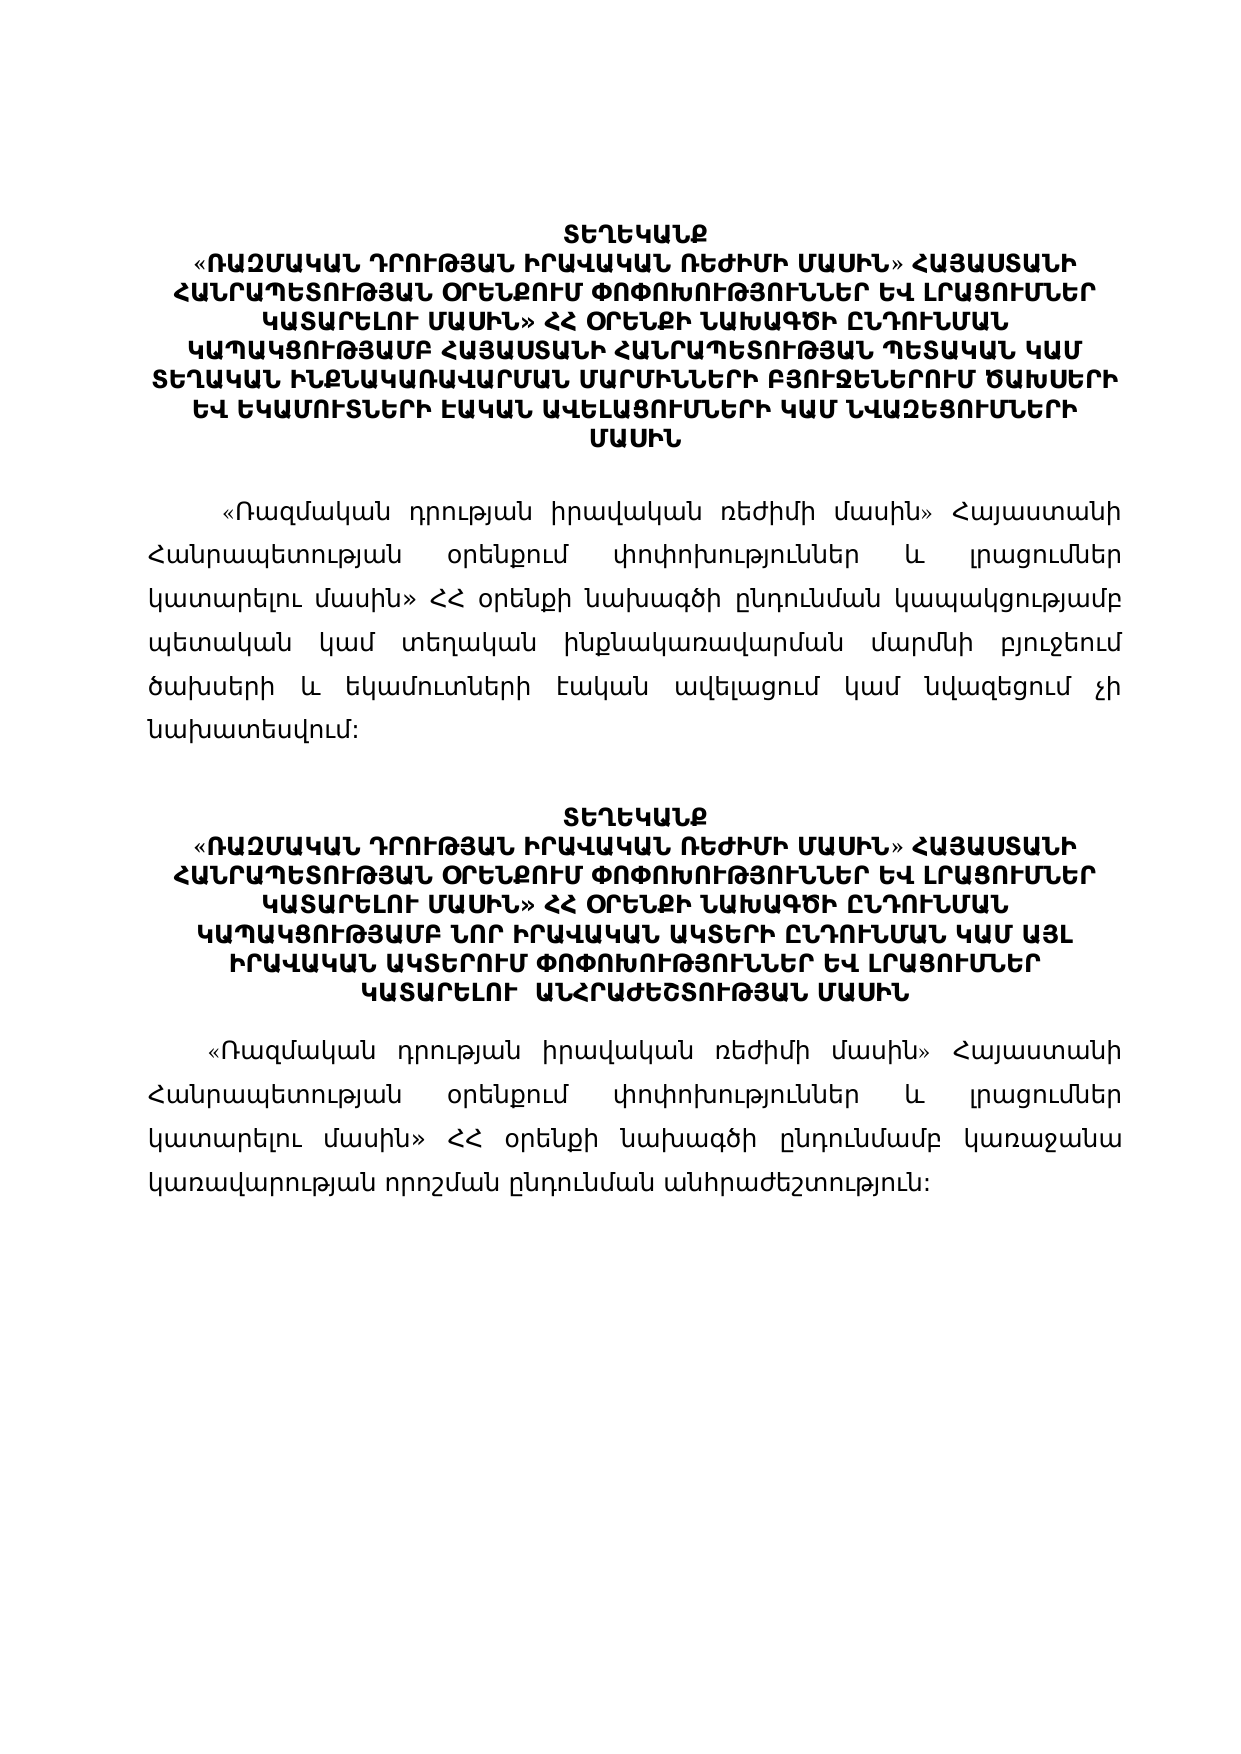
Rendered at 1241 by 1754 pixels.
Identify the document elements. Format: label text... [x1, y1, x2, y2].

text ՏԵՂԵԿԱՆՔ [148, 220, 1123, 249]
text ՌԱԶՄԱԿԱՆ ԴՐՈՒԹՅԱՆ ԻՐԱՎԱԿԱՆ ՌԵԺԻՄԻ ՄԱՍԻՆ ՀԱՅԱՍՏԱՆԻ ՀԱՆՐԱՊԵՏՈՒԹՅԱՆ ՕՐԵՆՔՈՒՄ ՓՈՓՈԽՈՒԹՅՈՒՆՆԵՐ ԵՎ ԼՐԱՑՈՒՄՆԵՐ ԿԱՏԱՐԵԼՈՒ ՄԱՍԻՆ» ՀՀ ՕՐԵՆՔԻ ՆԱԽԱԳԾԻ ԸՆԴՈՒՆՄԱՆ ԿԱՊԱԿՑՈՒԹՅԱՄԲ ՆՈՐ ԻՐԱՎԱԿԱՆ ԱԿՏԵՐԻ ԸՆԴՈՒՆՄԱՆ ԿԱՄ ԱՅԼ ԻՐԱՎԱԿԱՆ ԱԿՏԵՐՈՒՄ ՓՈՓՈԽՈՒԹՅՈՒՆՆԵՐ ԵՎ ԼՐԱՑՈՒՄՆԵՐ ԿԱՏԱՐԵԼՈՒ ԱՆՀՐԱԺԵՇՏՈՒԹՅԱՆ ՄԱՍԻՆ [148, 832, 1122, 1007]
text Ռազմական դրության իրավական ռեժիմի մասին Հայաստանի Հանրապետության օրենքում փոփոխություններ և լրացումներ կատարելու մասին» ՀՀ օրենքի նախագծի ընդունմամբ կառաջանա կառավարության որոշման ընդունման անհրաժեշտություն: [148, 1037, 1123, 1197]
text ՏԵՂԵԿԱՆՔ [148, 803, 1122, 832]
text Ռազմական դրության իրավական ռեժիմի մասին Հայաստանի Հանրապետության օրենքում փոփոխություններ և լրացումներ կատարելու մասին» ՀՀ օրենքի նախագծի ընդունման կապակցությամբ պետական կամ տեղական ինքնակառավարման մարմնի բյուջեում ծախuերի և եկամուտների էական ավելացում կամ նվազեցում չի նախատեսվում: [148, 497, 1123, 745]
text ՌԱԶՄԱԿԱՆ ԴՐՈՒԹՅԱՆ ԻՐԱՎԱԿԱՆ ՌԵԺԻՄԻ ՄԱՍԻՆ ՀԱՅԱՍՏԱՆԻ ՀԱՆՐԱՊԵՏՈՒԹՅԱՆ ՕՐԵՆՔՈՒՄ ՓՈՓՈԽՈՒԹՅՈՒՆՆԵՐ ԵՎ ԼՐԱՑՈՒՄՆԵՐ ԿԱՏԱՐԵԼՈՒ ՄԱՍԻՆ» ՀՀ ՕՐԵՆՔԻ ՆԱԽԱԳԾԻ ԸՆԴՈՒՆՄԱՆ ԿԱՊԱԿՑՈՒԹՅԱՄԲ ՀԱՅԱՍՏԱՆԻ ՀԱՆՐԱՊԵՏՈՒԹՅԱՆ ՊԵՏԱԿԱՆ ԿԱՄ ՏԵՂԱԿԱՆ ԻՆՔՆԱԿԱՌԱՎԱՐՄԱՆ ՄԱՐՄԻՆՆԵՐԻ ԲՅՈՒՋԵՆԵՐՈՒՄ ԾԱԽՍԵՐԻ ԵՎ ԵԿԱՄՈՒՏՆԵՐԻ ԷԱԿԱՆ ԱՎԵԼԱՑՈՒՄՆԵՐԻ ԿԱՄ ՆՎԱԶԵՑՈՒՄՆԵՐԻ ՄԱՍԻՆ [148, 249, 1122, 453]
